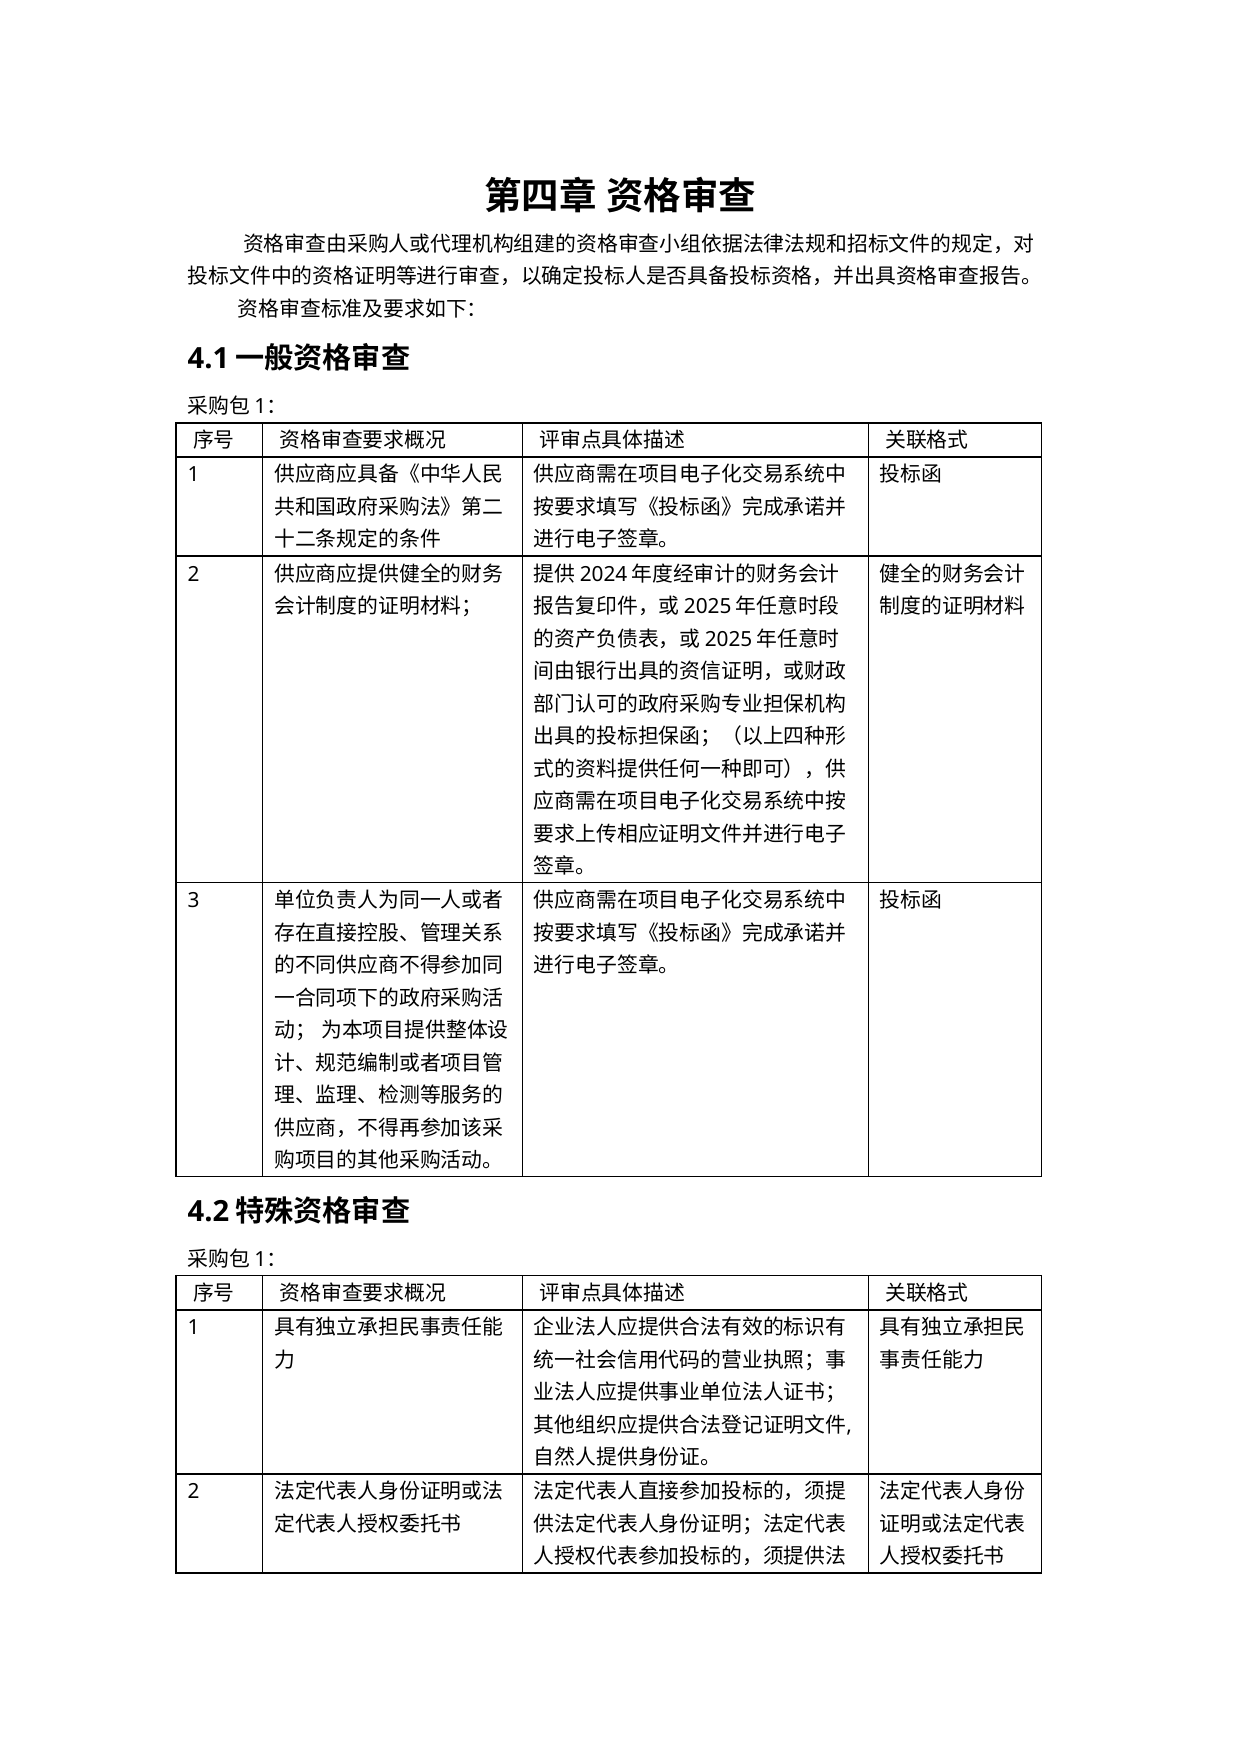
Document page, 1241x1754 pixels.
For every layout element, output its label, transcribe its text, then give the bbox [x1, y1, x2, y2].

table_cell 具有独立承担民事责任能力 [869, 1311, 1041, 1473]
table_header 序号 [177, 1276, 262, 1309]
table_cell 供应商应提供健全的财务会计制度的证明材料； [263, 557, 522, 882]
text 资格审查标准及要求如下： [187, 292, 1053, 324]
table_cell 企业法人应提供合法有效的标识有统一社会信用代码的营业执照；事业法人应提供事业单位法人证书；其他组织应提供合法登记证明文件,自然人提供身份证。 [523, 1311, 868, 1473]
text 资格审查由采购人或代理机构组建的资格审查小组依据法律法规和招标文件的规定，对投标文件中的资格证明等进行审查，以确定投标人是否具备投标资格，并出具资格审查报告。 [187, 227, 1053, 292]
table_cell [523, 1475, 868, 1572]
table_cell 1 [177, 1311, 262, 1473]
table_cell 具有独立承担民事责任能力 [263, 1311, 522, 1473]
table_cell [263, 1475, 522, 1572]
table_cell 1 [177, 458, 262, 555]
table_header 关联格式 [869, 1276, 1041, 1309]
table_header 资格审查要求概况 [263, 1276, 522, 1309]
text 4.2特殊资格审查 [187, 1177, 1053, 1242]
table_cell 3 [177, 883, 262, 1176]
table_header 评审点具体描述 [523, 1276, 868, 1309]
table_cell 2 [177, 557, 262, 882]
table_header 资格审查要求概况 [263, 424, 522, 456]
table_cell 2 [177, 1475, 262, 1572]
table_cell 提供2024年度经审计的财务会计报告复印件，或2025年任意时段的资产负债表，或2025年任意时间由银行出具的资信证明，或财政部门认可的政府采购专业担保机构出具的投标担保函；（以上四种形式的资料提供任何一种即可），供应商需在项目电子化交易系统中按要求上传相应证明文件并进行电子签章。 [523, 557, 868, 882]
table_header 关联格式 [869, 424, 1041, 456]
table_header 评审点具体描述 [523, 424, 868, 456]
text 采购包1： [187, 389, 1053, 422]
table_header 序号 [177, 424, 262, 456]
table_cell 供应商应具备《中华人民共和国政府采购法》第二十二条规定的条件 [263, 458, 522, 555]
table_cell 供应商需在项目电子化交易系统中按要求填写《投标函》完成承诺并进行电子签章。 [523, 458, 868, 555]
text 4.1一般资格审查 [187, 324, 1053, 389]
text 采购包1： [187, 1242, 1053, 1275]
table_cell 单位负责人为同一人或者存在直接控股、管理关系的不同供应商不得参加同一合同项下的政府采购活动； 为本项目提供整体设计、规范编制或者项目管理、监理、检测等服务的供应商，不得再参加该采购项目的其他采购活动。 [263, 883, 522, 1176]
table_cell 投标函 [869, 883, 1041, 1176]
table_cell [869, 1475, 1041, 1572]
table_cell 投标函 [869, 458, 1041, 555]
table_cell 供应商需在项目电子化交易系统中按要求填写《投标函》完成承诺并进行电子签章。 [523, 883, 868, 1176]
table_cell 健全的财务会计制度的证明材料 [869, 557, 1041, 882]
text 第四章 资格审查 [187, 162, 1053, 227]
